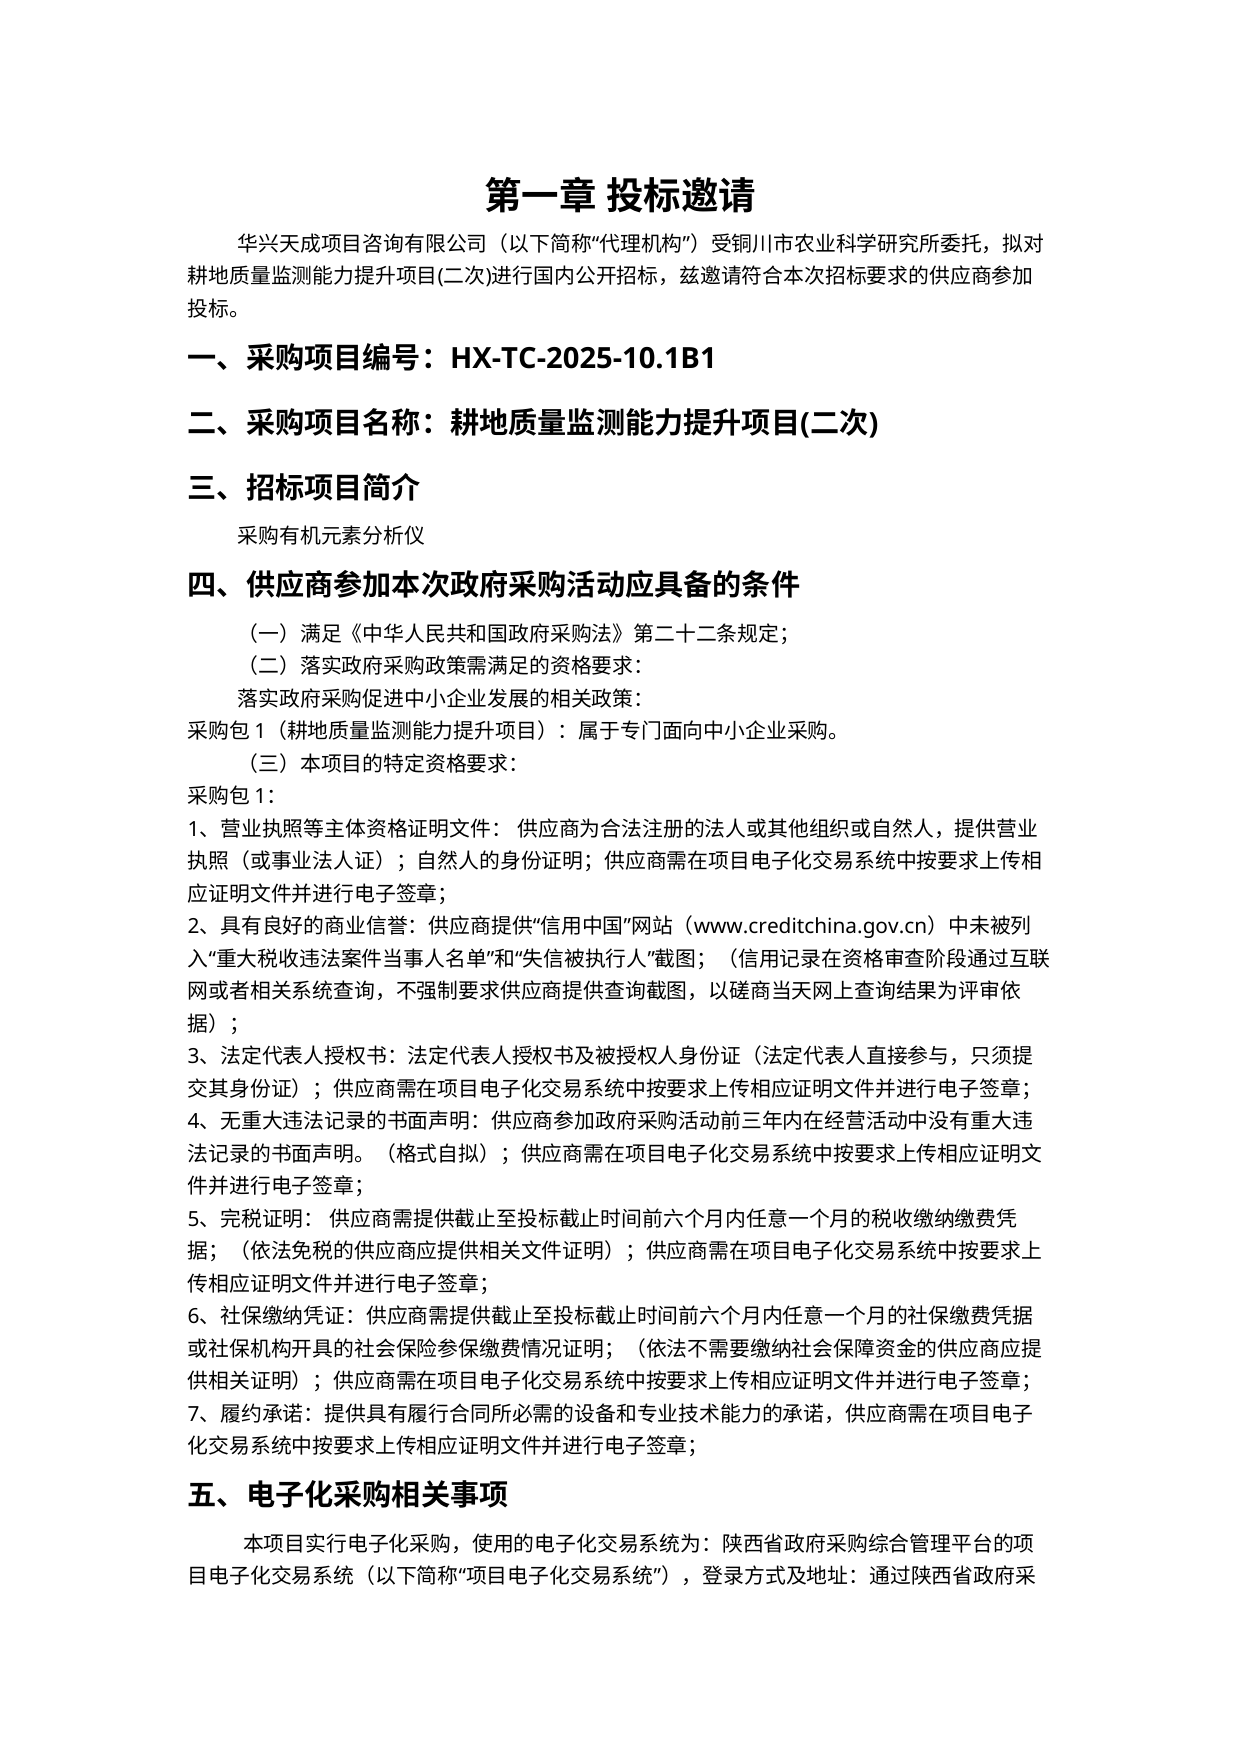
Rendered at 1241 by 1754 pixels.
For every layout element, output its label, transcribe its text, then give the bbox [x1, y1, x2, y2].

text 6、社保缴纳凭证：供应商需提供截止至投标截止时间前六个月内任意一个月的社保缴费凭据或社保机构开具的社会保险参保缴费情况证明；（依法不需要缴纳社会保障资金的供应商应提供相关证明）；供应商需在项目电子化交易系统中按要求上传相应证明文件并进行电子签章； [187, 1299, 1053, 1397]
text 五、电子化采购相关事项 [187, 1462, 1053, 1527]
text 7、履约承诺：提供具有履行合同所必需的设备和专业技术能力的承诺，供应商需在项目电子化交易系统中按要求上传相应证明文件并进行电子签章； [187, 1397, 1053, 1462]
text 采购包1（耕地质量监测能力提升项目）：属于专门面向中小企业采购。 [187, 714, 1053, 747]
text 5、完税证明： 供应商需提供截止至投标截止时间前六个月内任意一个月的税收缴纳缴费凭据；（依法免税的供应商应提供相关文件证明）；供应商需在项目电子化交易系统中按要求上传相应证明文件并进行电子签章； [187, 1202, 1053, 1299]
text 2、具有良好的商业信誉：供应商提供“信用中国”网站（www.creditchina.gov.cn）中未被列入“重大税收违法案件当事人名单”和“失信被执行人”截图；（信用记录在资格审查阶段通过互联网或者相关系统查询，不强制要求供应商提供查询截图，以磋商当天网上查询结果为评审依据）； [187, 909, 1053, 1039]
text （一）满足《中华人民共和国政府采购法》第二十二条规定； [187, 617, 1053, 649]
text 一、采购项目编号：HX-TC-2025-10.1B1 [187, 324, 1053, 389]
text 4、无重大违法记录的书面声明：供应商参加政府采购活动前三年内在经营活动中没有重大违法记录的书面声明。（格式自拟）；供应商需在项目电子化交易系统中按要求上传相应证明文件并进行电子签章； [187, 1104, 1053, 1202]
text 第一章 投标邀请 [187, 162, 1053, 227]
text 三、招标项目简介 [187, 454, 1053, 519]
text 采购包1： [187, 779, 1053, 812]
text 落实政府采购促进中小企业发展的相关政策： [187, 682, 1053, 714]
text （三）本项目的特定资格要求： [187, 747, 1053, 779]
text 3、法定代表人授权书：法定代表人授权书及被授权人身份证（法定代表人直接参与，只须提交其身份证）；供应商需在项目电子化交易系统中按要求上传相应证明文件并进行电子签章； [187, 1039, 1053, 1104]
text 华兴天成项目咨询有限公司（以下简称“代理机构”）受铜川市农业科学研究所委托，拟对耕地质量监测能力提升项目(二次)进行国内公开招标，兹邀请符合本次招标要求的供应商参加投标。 [187, 227, 1053, 324]
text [187, 1527, 1053, 1592]
text 1、营业执照等主体资格证明文件： 供应商为合法注册的法人或其他组织或自然人，提供营业执照（或事业法人证）；自然人的身份证明；供应商需在项目电子化交易系统中按要求上传相应证明文件并进行电子签章； [187, 812, 1053, 909]
text 四、供应商参加本次政府采购活动应具备的条件 [187, 552, 1053, 617]
text （二）落实政府采购政策需满足的资格要求： [187, 649, 1053, 682]
text 二、采购项目名称：耕地质量监测能力提升项目(二次) [187, 389, 1053, 454]
text 采购有机元素分析仪 [187, 519, 1053, 552]
